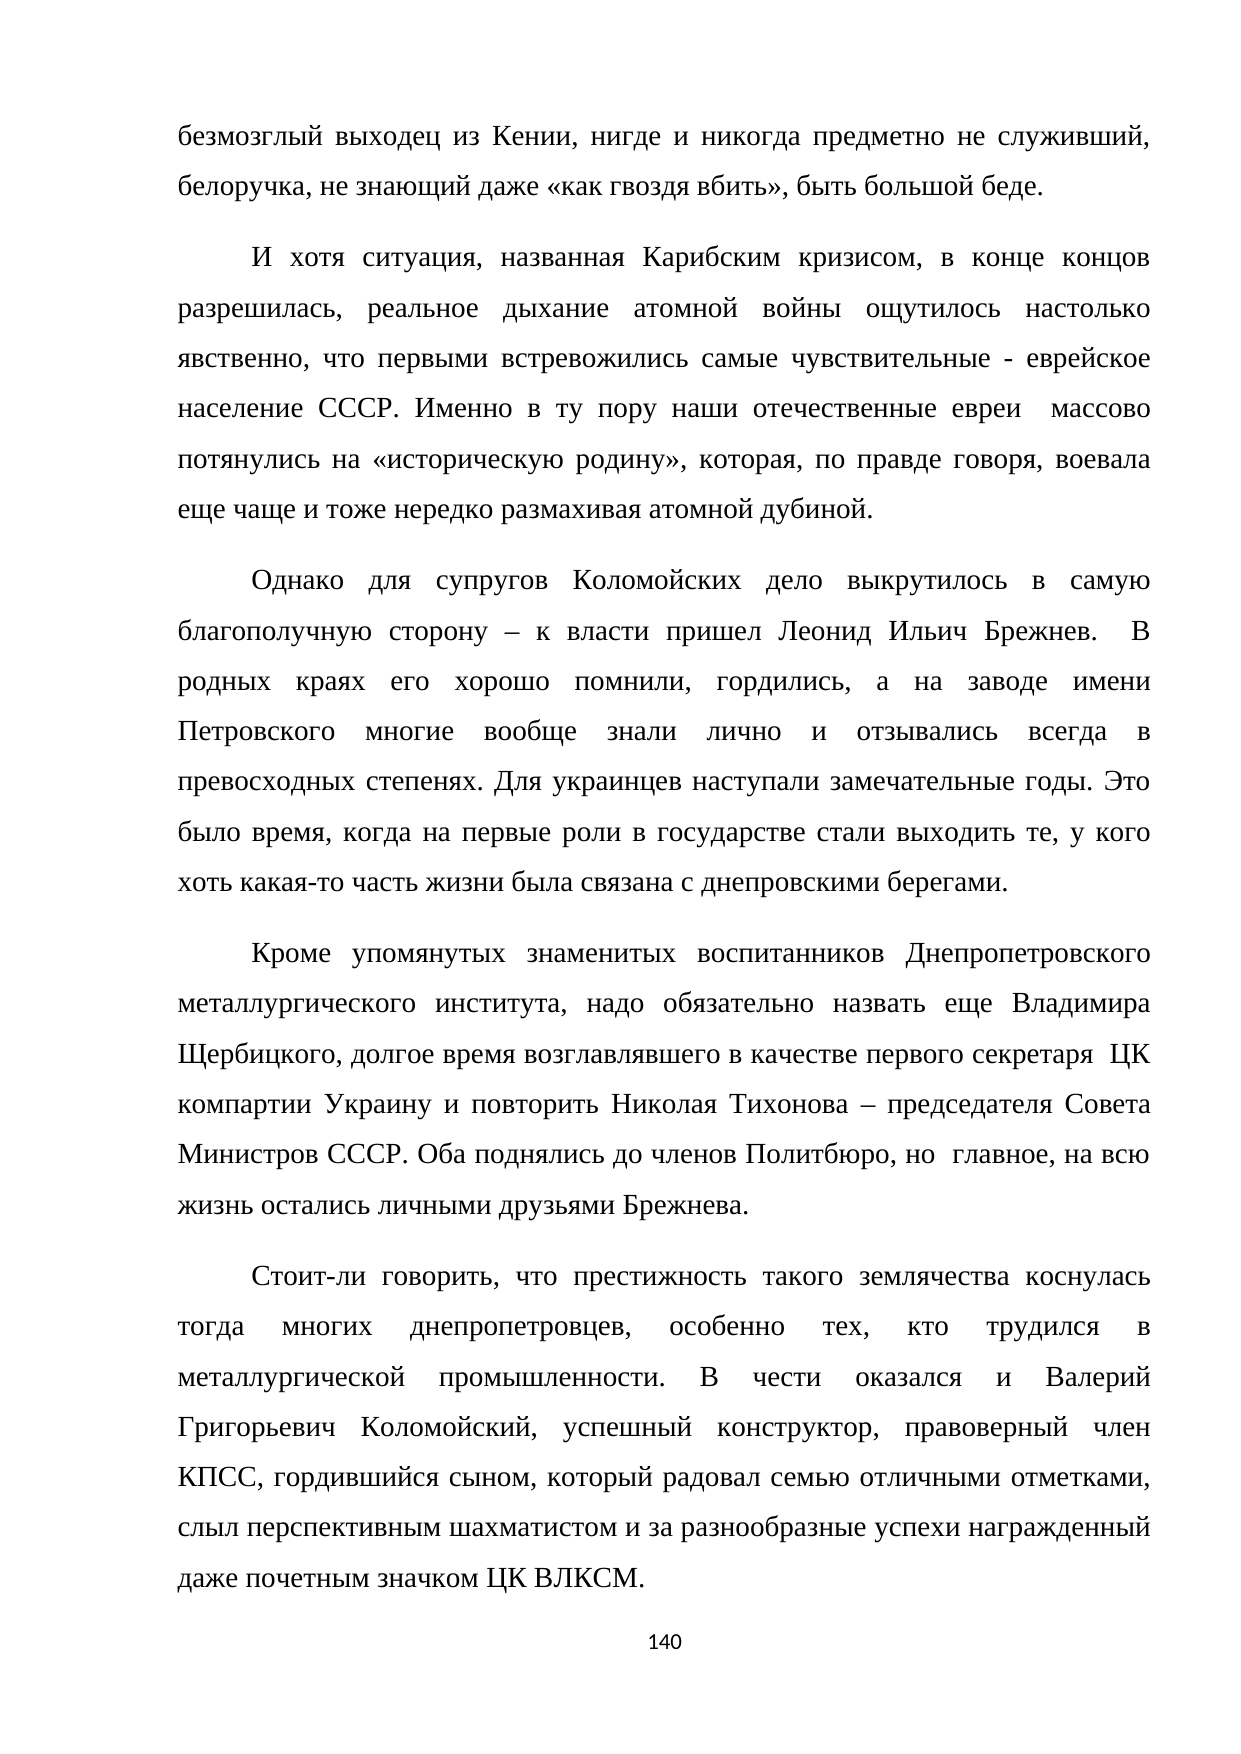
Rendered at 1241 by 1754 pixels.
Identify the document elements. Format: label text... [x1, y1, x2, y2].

text Кроме упомянутых знаменитых воспитанников Днепропетровского металлургического института, надо обязательно назвать еще Владимира Щербицкого, долгое время возглавлявшего в качестве первого секретаря ЦК компартии Украину и повторить Николая Тихонова – председателя Совета Министров СССР. Оба поднялись до членов Политбюро, но главное, на всю жизнь остались личными друзьями Брежнева. [177, 935, 1152, 1220]
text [177, 118, 1152, 202]
text Однако для супругов Коломойских дело выкрутилось в самую благополучную сторону – к власти пришел Леонид Ильич Брежнев. В родных краях его хорошо помнили, гордились, а на заводе имени Петровского многие вообще знали лично и отзывались всегда в превосходных степенях. Для украинцев наступали замечательные годы. Это было время, когда на первые роли в государстве стали выходить те, у кого хоть какая-то часть жизни была связана с днепровскими берегами. [177, 562, 1152, 898]
text Стоит-ли говорить, что престижность такого землячества коснулась тогда многих днепропетровцев, особенно тех, кто трудился в металлургической промышленности. В чести оказался и Валерий Григорьевич Коломойский, успешный конструктор, правоверный член КПСС, гордившийся сыном, который радовал семью отличными отметками, слыл перспективным шахматистом и за разнообразные успехи награжденный даже почетным значком ЦК ВЛКСМ. [177, 1258, 1152, 1593]
text И хотя ситуация, названная Карибским кризисом, в конце концов разрешилась, реальное дыхание атомной войны ощутилось настолько явственно, что первыми встревожились самые чувствительные - еврейское население СССР. Именно в ту пору наши отечественные евреи массово потянулись на «историческую родину», которая, по правде говоря, воевала еще чаще и тоже нередко размахивая атомной дубиной. [177, 239, 1152, 525]
